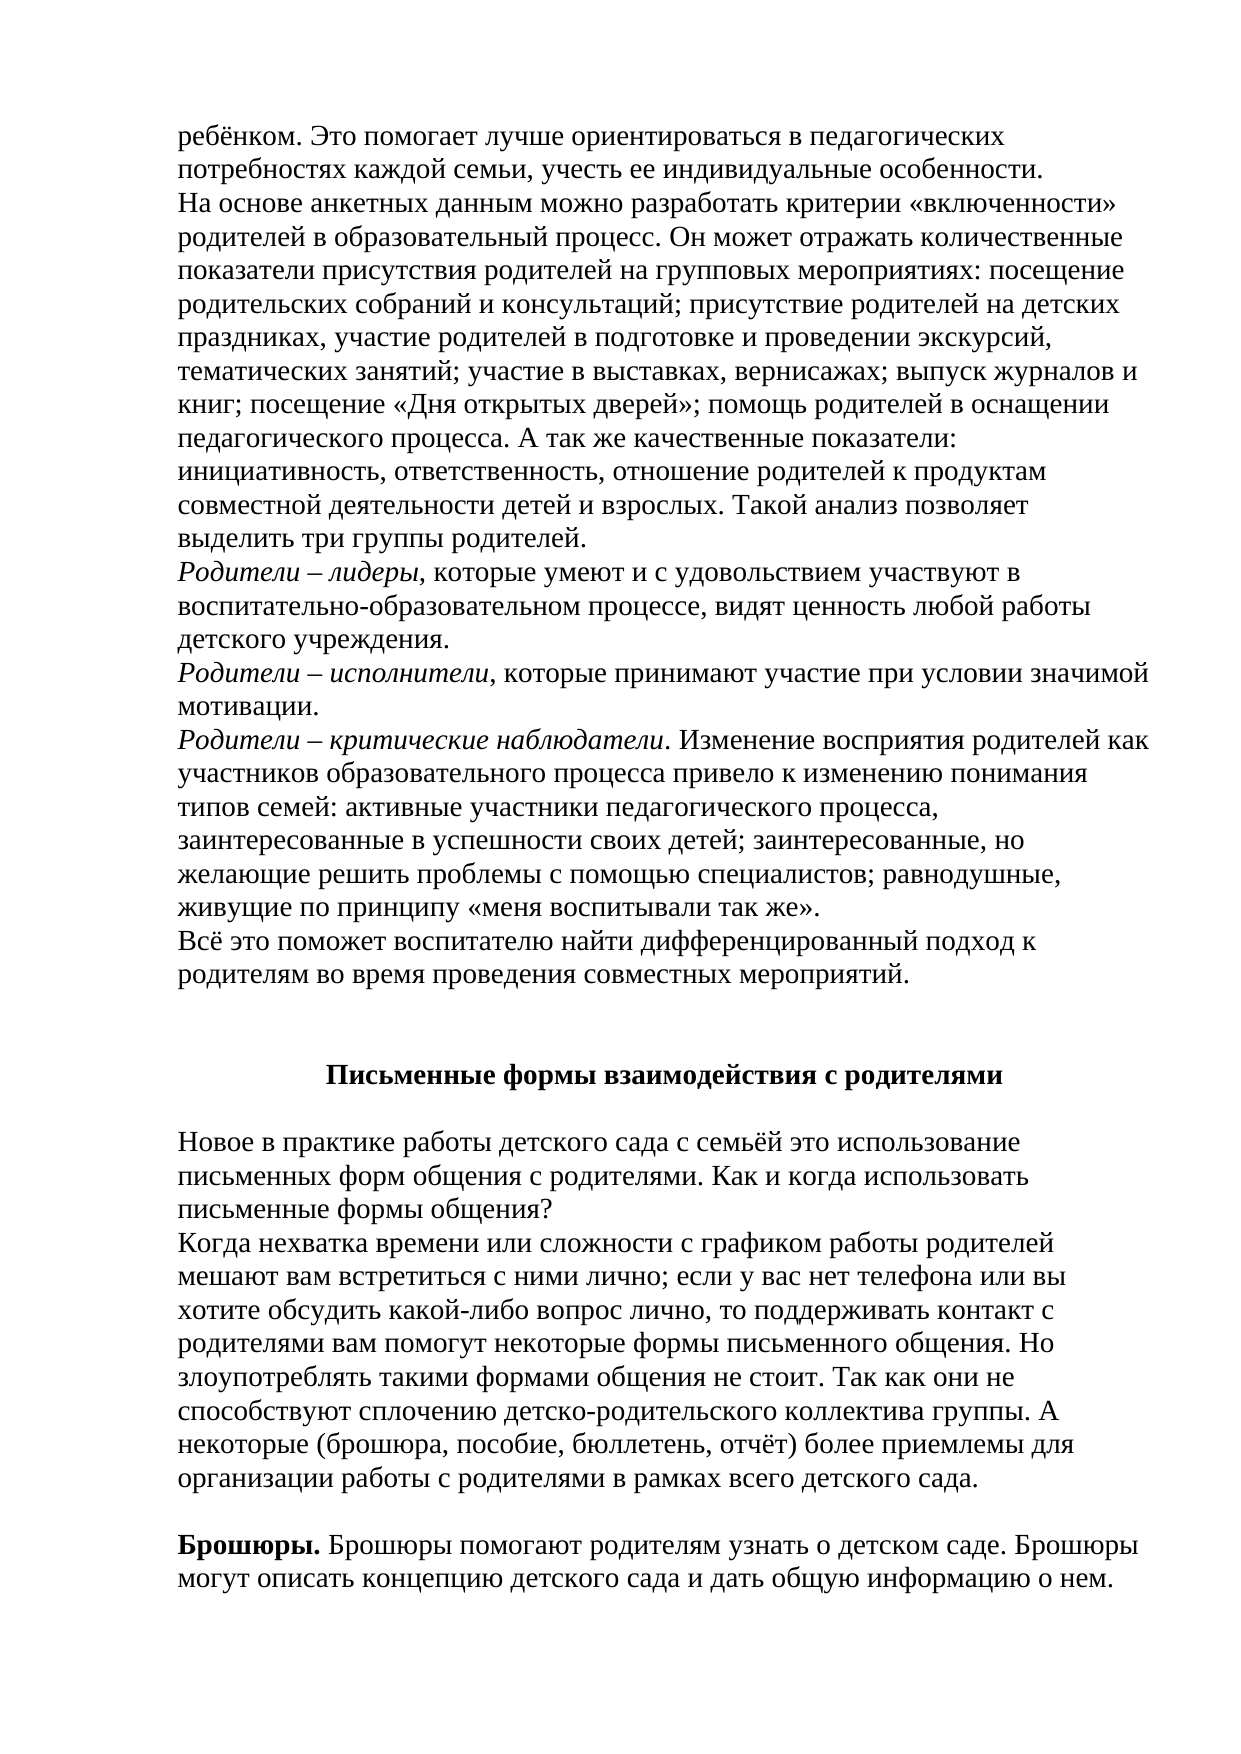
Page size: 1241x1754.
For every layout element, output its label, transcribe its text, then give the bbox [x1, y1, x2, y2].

text Родители – лидеры, которые умеют и с удовольствием участвуют в воспитательно-образовательном процессе, видят ценность любой работы детского учреждения. [177, 554, 1152, 655]
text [177, 118, 1152, 185]
text Родители – критические наблюдатели. Изменение восприятия родителей как участников образовательного процесса привело к изменению понимания типов семей: активные участники педагогического процесса, заинтересованные в успешности своих детей; заинтересованные, но желающие решить проблемы с помощью специалистов; равнодушные, живущие по принципу «меня воспитывали так же». [177, 722, 1152, 923]
text Письменные формы взаимодействия с родителями [177, 1057, 1152, 1091]
text Всё это поможет воспитателю найти дифференцированный подход к родителям во время проведения совместных мероприятий. [177, 923, 1152, 990]
text Родители – исполнители, которые принимают участие при условии значимой мотивации. [177, 655, 1152, 722]
text Брошюры. Брошюры помогают родителям узнать о детском саде. Брошюры могут описать концепцию детского сада и дать общую информацию о нем. [177, 1527, 1152, 1594]
text На основе анкетных данным можно разработать критерии «включенности» родителей в образовательный процесс. Он может отражать количественные показатели присутствия родителей на групповых мероприятиях: посещение родительских собраний и консультаций; присутствие родителей на детских праздниках, участие родителей в подготовке и проведении экскурсий, тематических занятий; участие в выставках, вернисажах; выпуск журналов и книг; посещение «Дня открытых дверей»; помощь родителей в оснащении педагогического процесса. А так же качественные показатели: инициативность, ответственность, отношение родителей к продуктам совместной деятельности детей и взрослых. Такой анализ позволяет выделить три группы родителей. [177, 185, 1152, 554]
text Новое в практике работы детского сада с семьёй это использование письменных форм общения с родителями. Как и когда использовать письменные формы общения? [177, 1124, 1152, 1225]
text Когда нехватка времени или сложности с графиком работы родителей мешают вам встретиться с ними лично; если у вас нет телефона или вы хотите обсудить какой-либо вопрос лично, то поддерживать контакт с родителями вам помогут некоторые формы письменного общения. Но злоупотреблять такими формами общения не стоит. Так как они не способствуют сплочению детско-родительского коллектива группы. А некоторые (брошюра, пособие, бюллетень, отчёт) более приемлемы для организации работы с родителями в рамках всего детского сада. [177, 1225, 1152, 1493]
